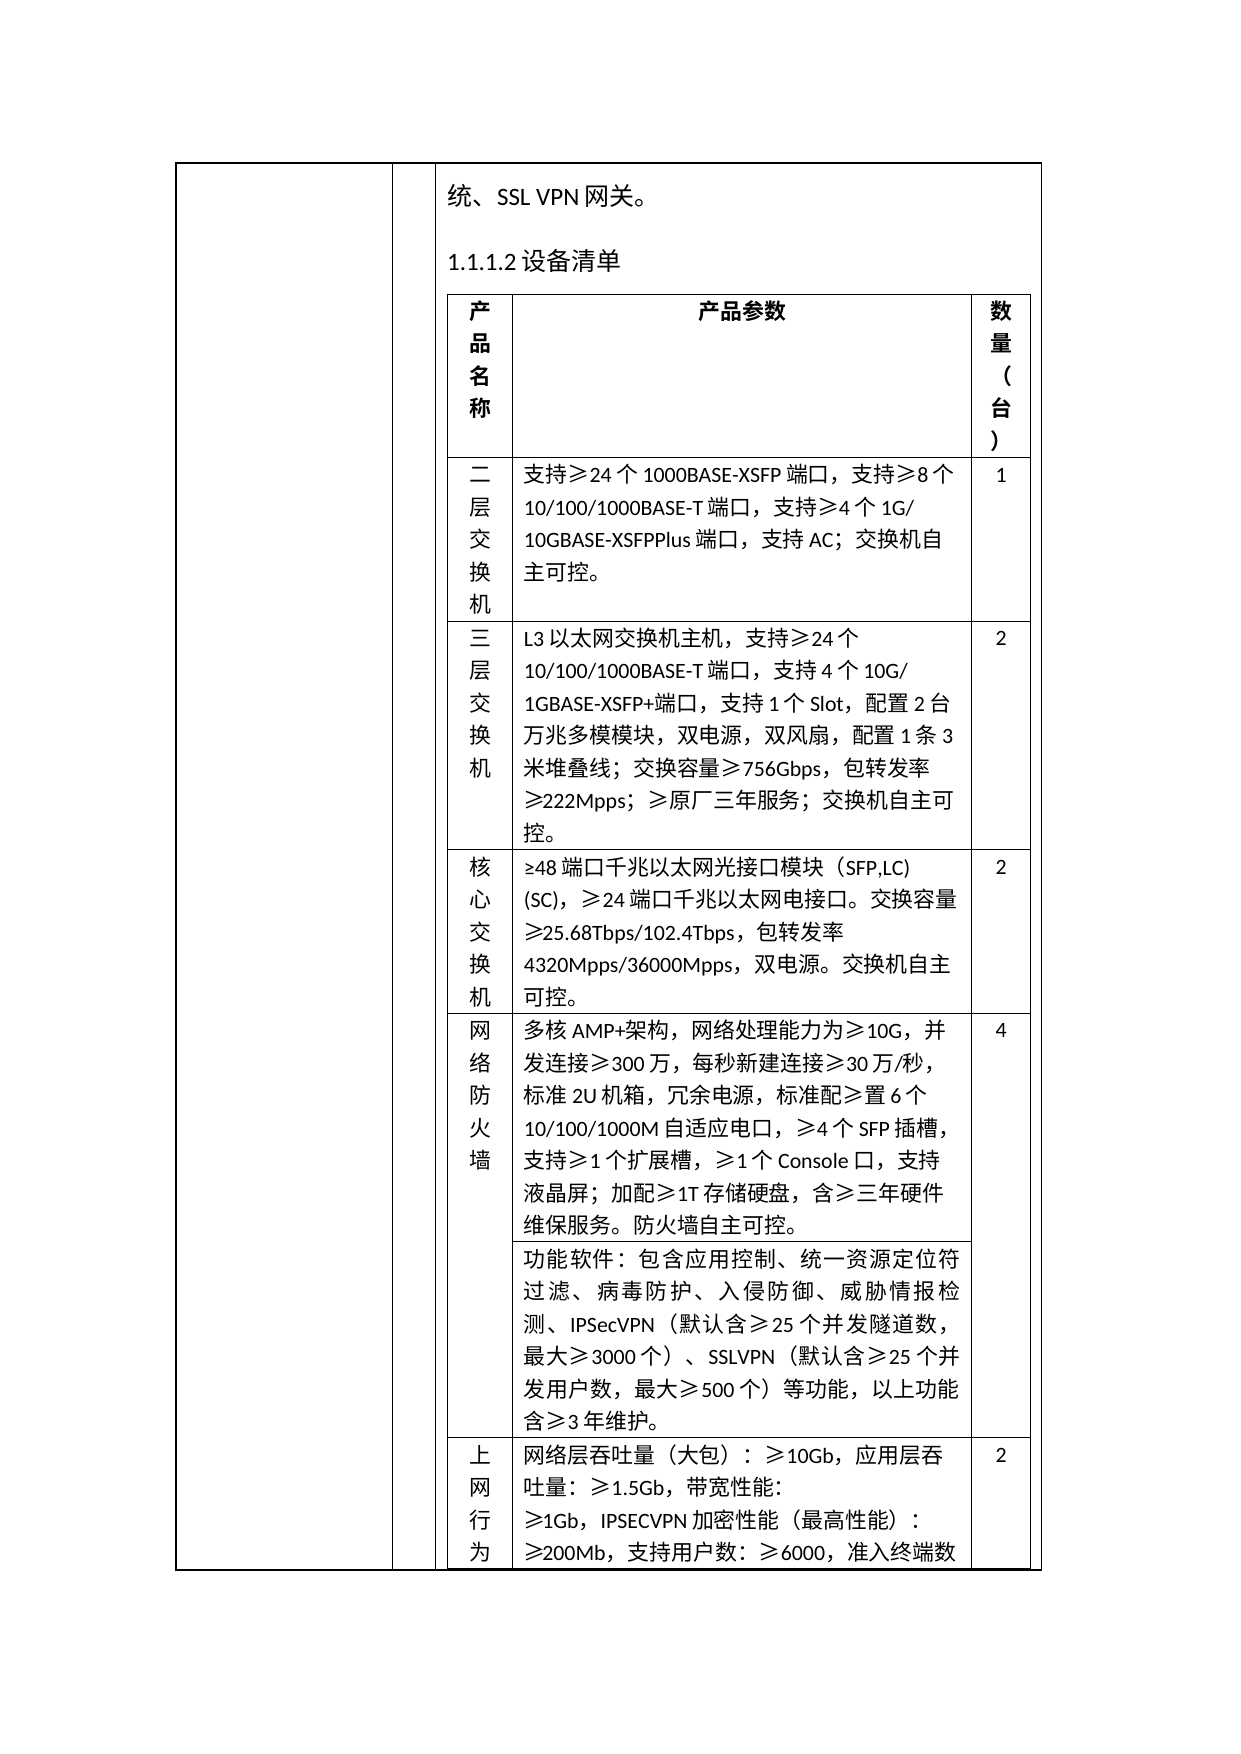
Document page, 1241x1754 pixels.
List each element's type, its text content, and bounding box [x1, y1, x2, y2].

table_cell [177, 164, 392, 1569]
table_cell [436, 164, 1041, 1569]
table_cell 1 [393, 164, 435, 1569]
